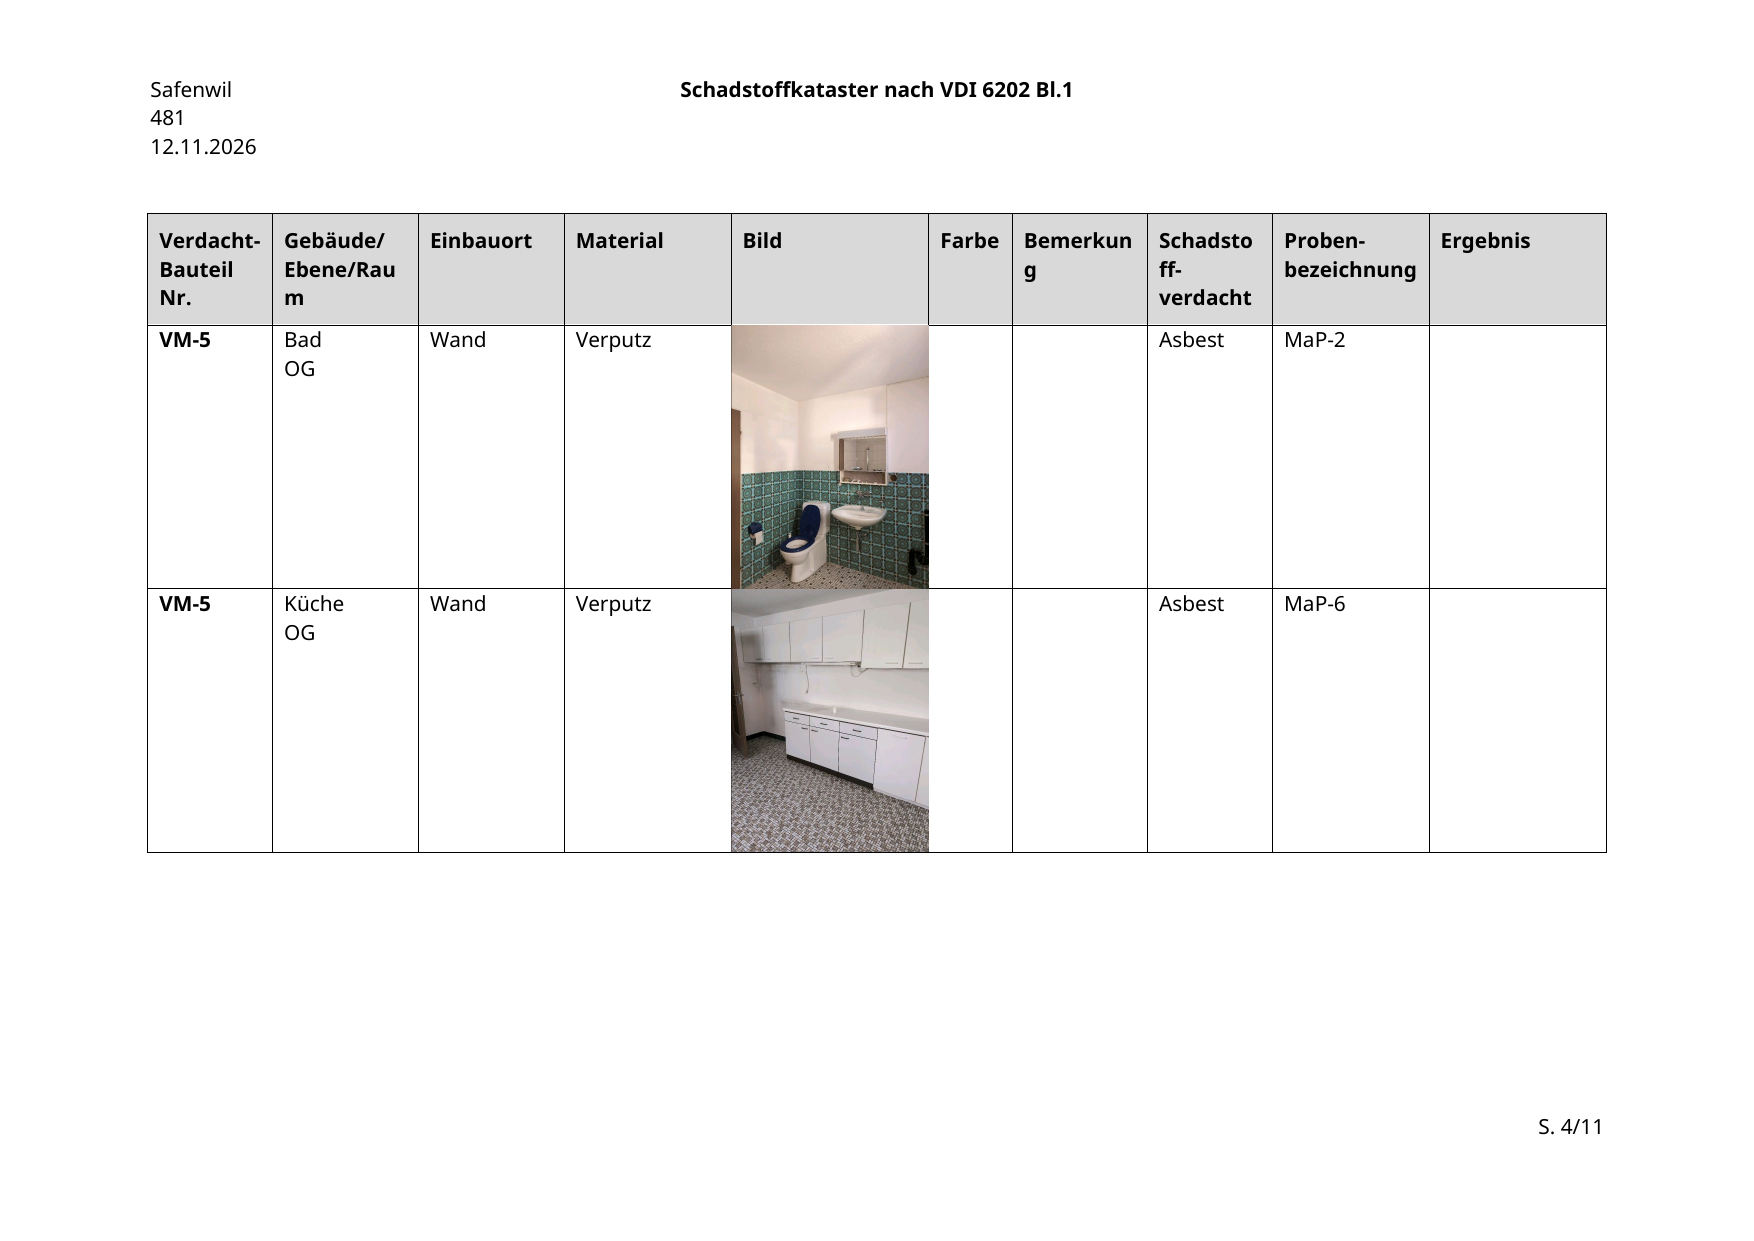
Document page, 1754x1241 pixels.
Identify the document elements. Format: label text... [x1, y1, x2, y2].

table_header Proben-bezeichnung [1273, 214, 1429, 324]
table_cell [929, 326, 1012, 588]
table_header Verdacht-Bauteil Nr. [148, 214, 272, 324]
table_header Ergebnis [1430, 214, 1606, 324]
table_cell [1013, 589, 1147, 852]
table_cell [1430, 589, 1606, 852]
table_cell [1430, 326, 1606, 588]
picture [731, 325, 929, 852]
table_cell Wand [419, 589, 564, 852]
table_cell Wand [419, 326, 564, 588]
table_header Bemerkung [1013, 214, 1147, 324]
table_cell VM-5 [148, 326, 272, 588]
table_header Gebäude/ Ebene/Raum [273, 214, 418, 324]
table_header Schadstoff-verdacht [1148, 214, 1272, 324]
table_cell Asbest [1148, 326, 1272, 588]
table_header Bild [732, 214, 928, 324]
table_header Einbauort [419, 214, 564, 324]
table_cell Bad OG [273, 326, 418, 588]
table_cell VM-5 [148, 589, 272, 852]
table_cell Verputz [565, 589, 731, 852]
table_cell [929, 589, 1012, 852]
table_header Farbe [929, 214, 1012, 324]
table_cell Küche OG [273, 589, 418, 852]
table_cell Verputz [565, 326, 731, 588]
table_cell [1013, 326, 1147, 588]
table_cell MaP-2 [1273, 326, 1429, 588]
table_header Material [565, 214, 731, 324]
table_cell Asbest [1148, 589, 1272, 852]
table_cell MaP-6 [1273, 589, 1429, 852]
